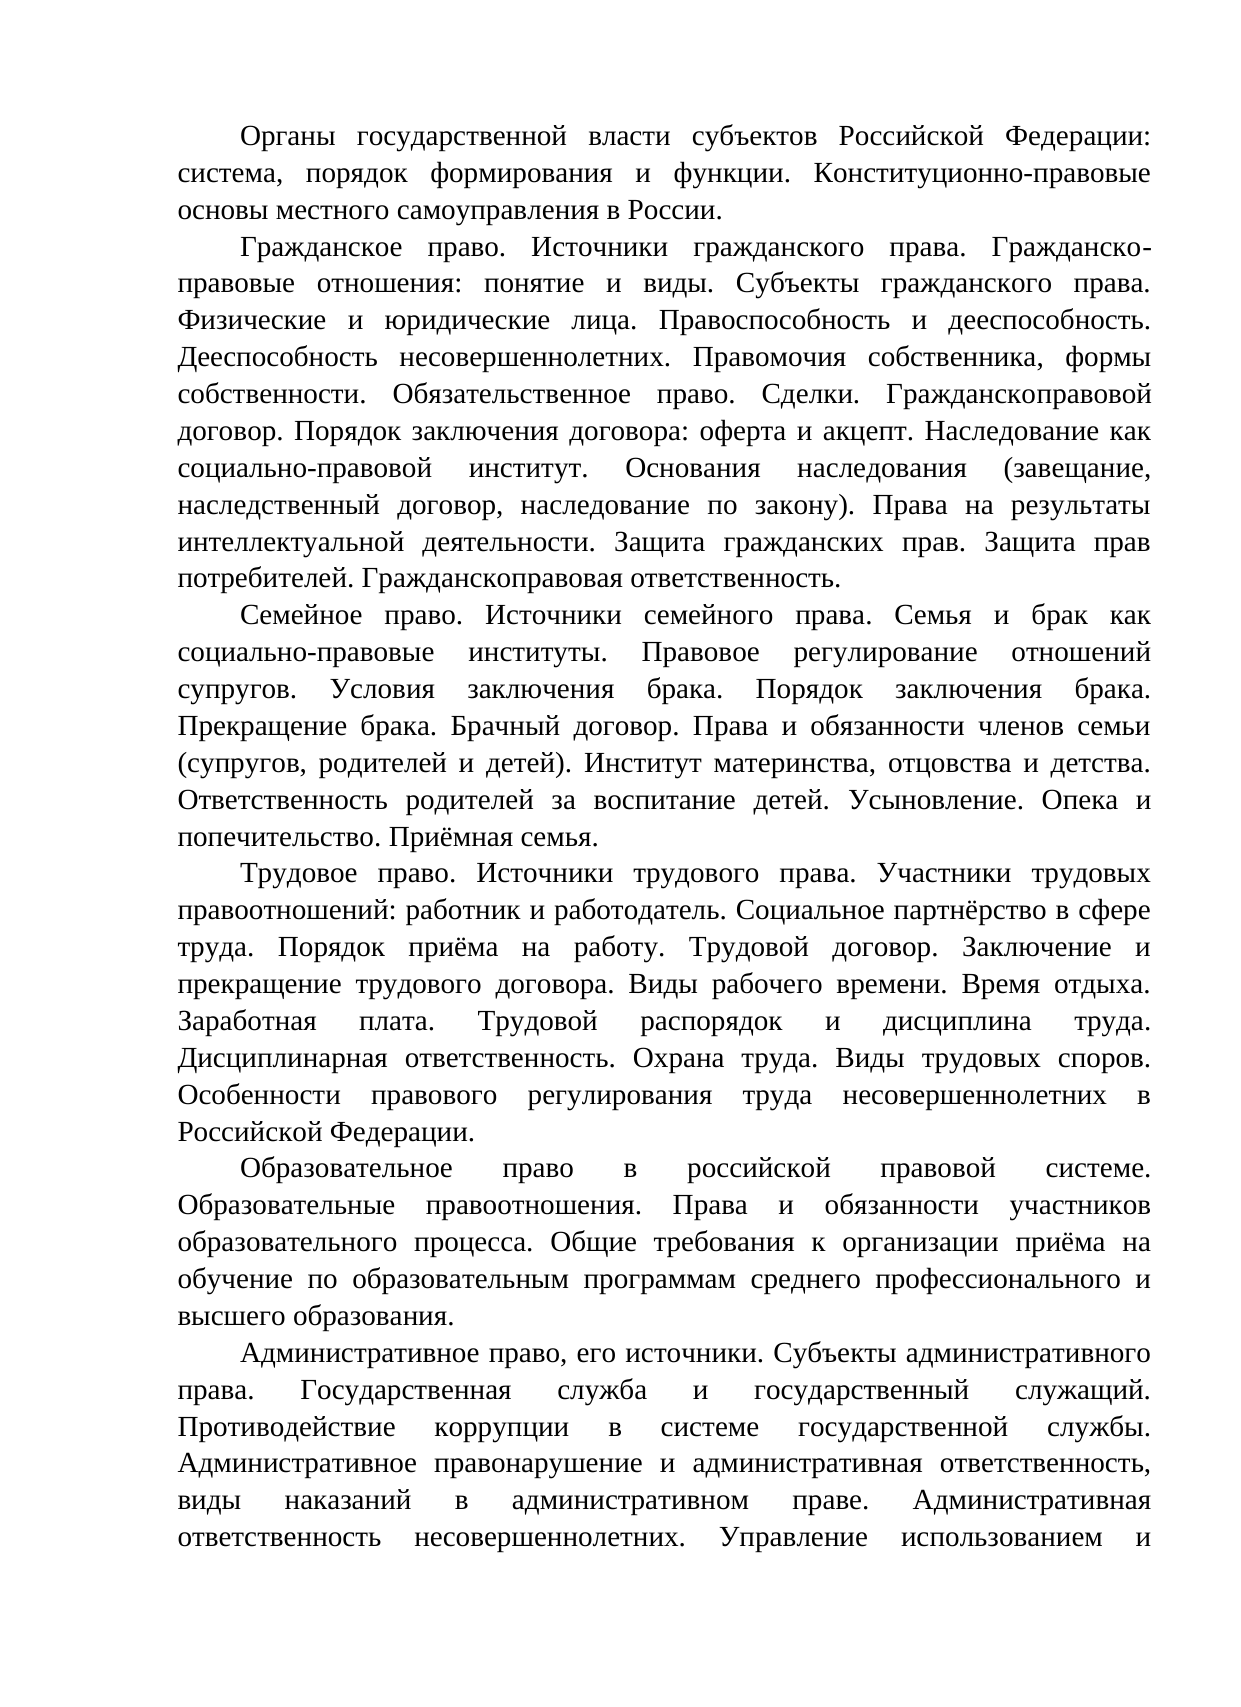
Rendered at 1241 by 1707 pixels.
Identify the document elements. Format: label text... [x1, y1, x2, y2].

text Органы государственной власти субъектов Российской Федерации: система, порядок формирования и функции. Конституционно-правовые основы местного самоуправления в России. [177, 118, 1152, 225]
text Трудовое право. Источники трудового права. Участники трудовых правоотношений: работник и работодатель. Социальное партнёрство в сфере труда. Порядок приёма на работу. Трудовой договор. Заключение и прекращение трудового договора. Виды рабочего времени. Время отдыха. Заработная плата. Трудовой распорядок и дисциплина труда. Дисциплинарная ответственность. Охрана труда. Виды трудовых споров. Особенности правового регулирования труда несовершеннолетних в Российской Федерации. [177, 856, 1152, 1147]
text Образовательное право в российской правовой системе. Образовательные правоотношения. Права и обязанности участников образовательного процесса. Общие требования к организации приёма на обучение по образовательным программам среднего профессионального и высшего образования. [177, 1151, 1152, 1332]
text Гражданское право. Источники гражданского права. Гражданско­правовые отношения: понятие и виды. Субъекты гражданского права. Физические и юридические лица. Правоспособность и дееспособность. Дееспособность несовершеннолетних. Правомочия собственника, формы собственности. Обязательственное право. Сделки. Гражданско­правовой договор. Порядок заключения договора: оферта и акцепт. Наследование как социально-правовой институт. Основания наследования (завещание, наследственный договор, наследование по закону). Права на результаты интеллектуальной деятельности. Защита гражданских прав. Защита прав потребителей. Гражданско­правовая ответственность. [177, 229, 1152, 594]
text Семейное право. Источники семейного права. Семья и брак как социально-правовые институты. Правовое регулирование отношений супругов. Условия заключения брака. Порядок заключения брака. Прекращение брака. Брачный договор. Права и обязанности членов семьи (супругов, родителей и детей). Институт материнства, отцовства и детства. Ответственность родителей за воспитание детей. Усыновление. Опека и попечительство. Приёмная семья. [177, 597, 1152, 852]
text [177, 1335, 1152, 1553]
